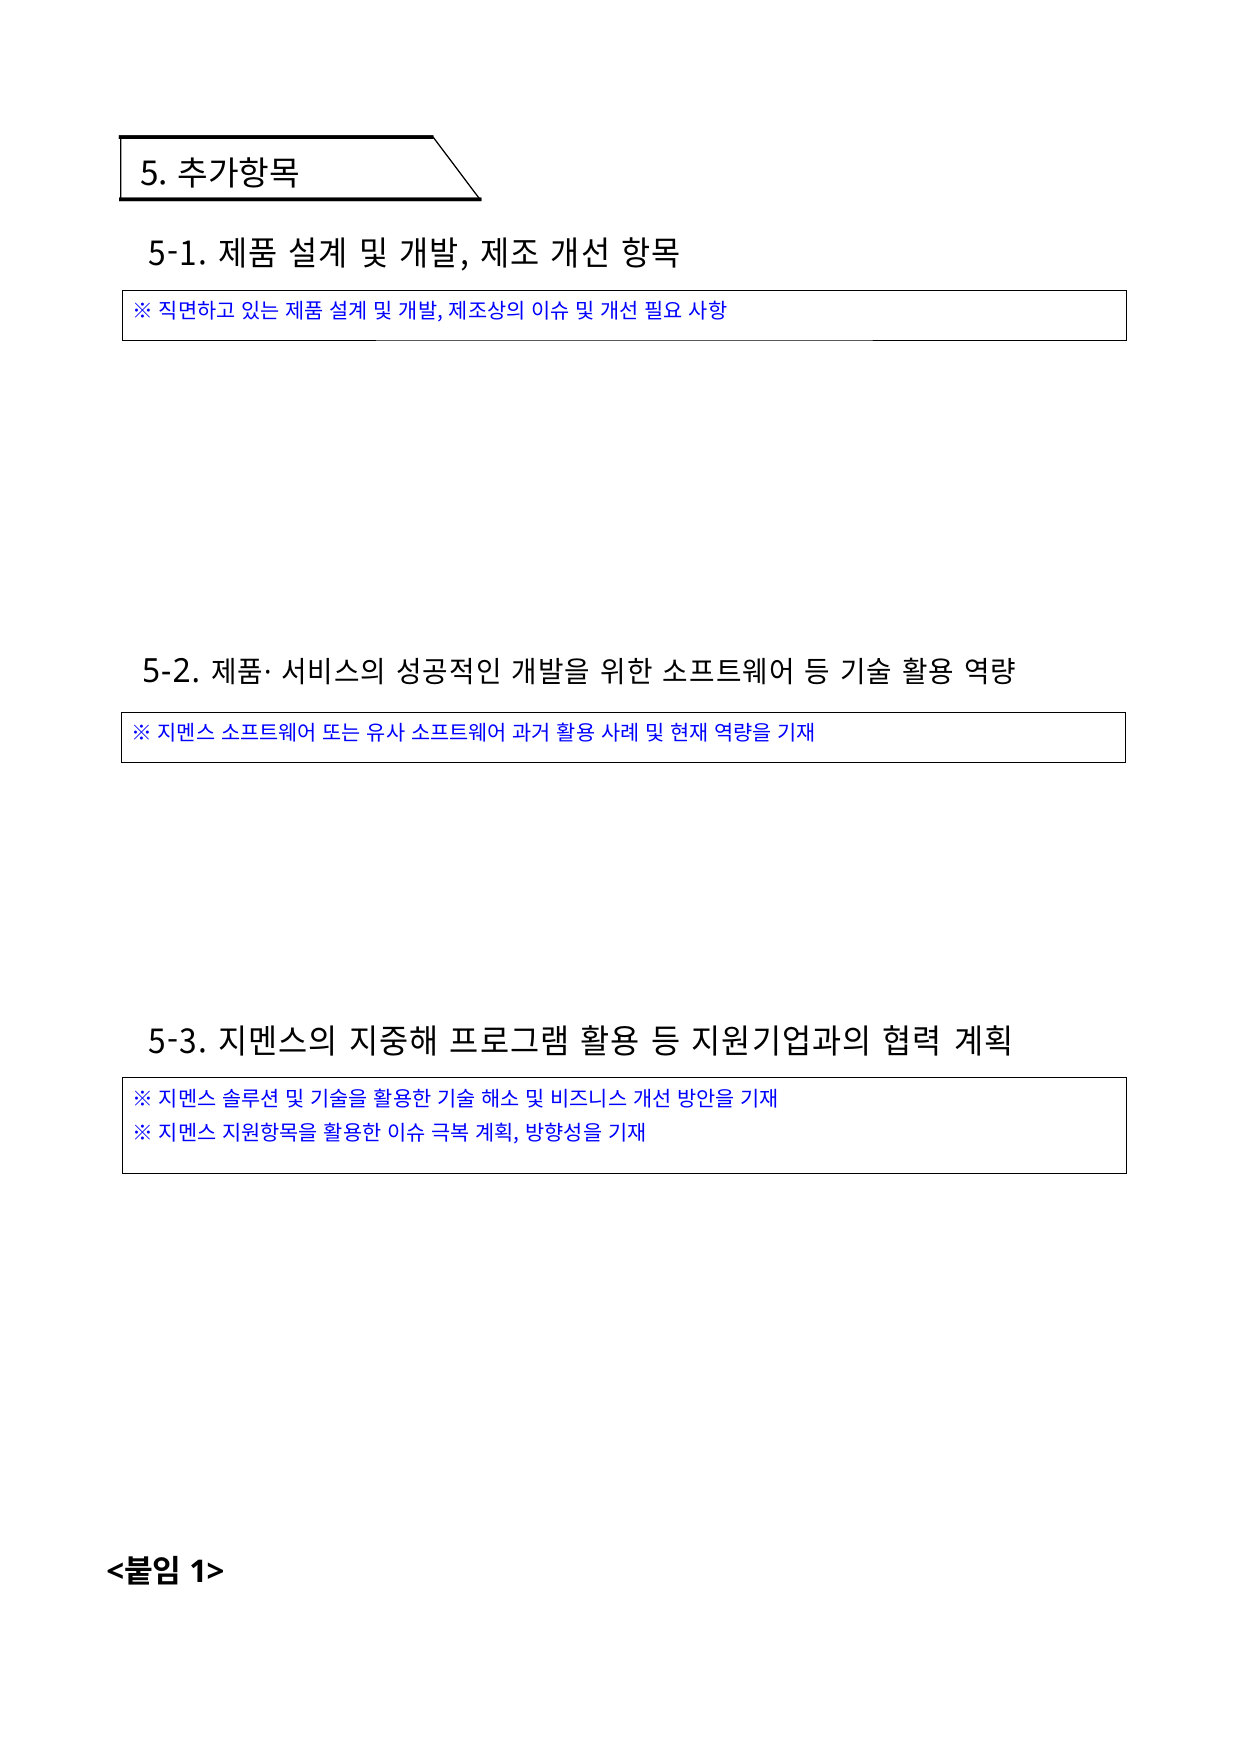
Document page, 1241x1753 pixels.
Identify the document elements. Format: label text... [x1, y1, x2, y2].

text 5-3. 지멘스의 지중해 프로그램 활용 등 지원기업과의 협력 계획 [148, 1015, 1142, 1063]
text 5-2. 제품· 서비스의 성공적인 개발을 위한 소프트웨어 등 기술 활용 역량 [106, 647, 1142, 692]
text 5-1. 제품 설계 및 개발, 제조 개선 항목 [148, 227, 1142, 275]
text <붙임 1> [106, 1546, 1142, 1592]
